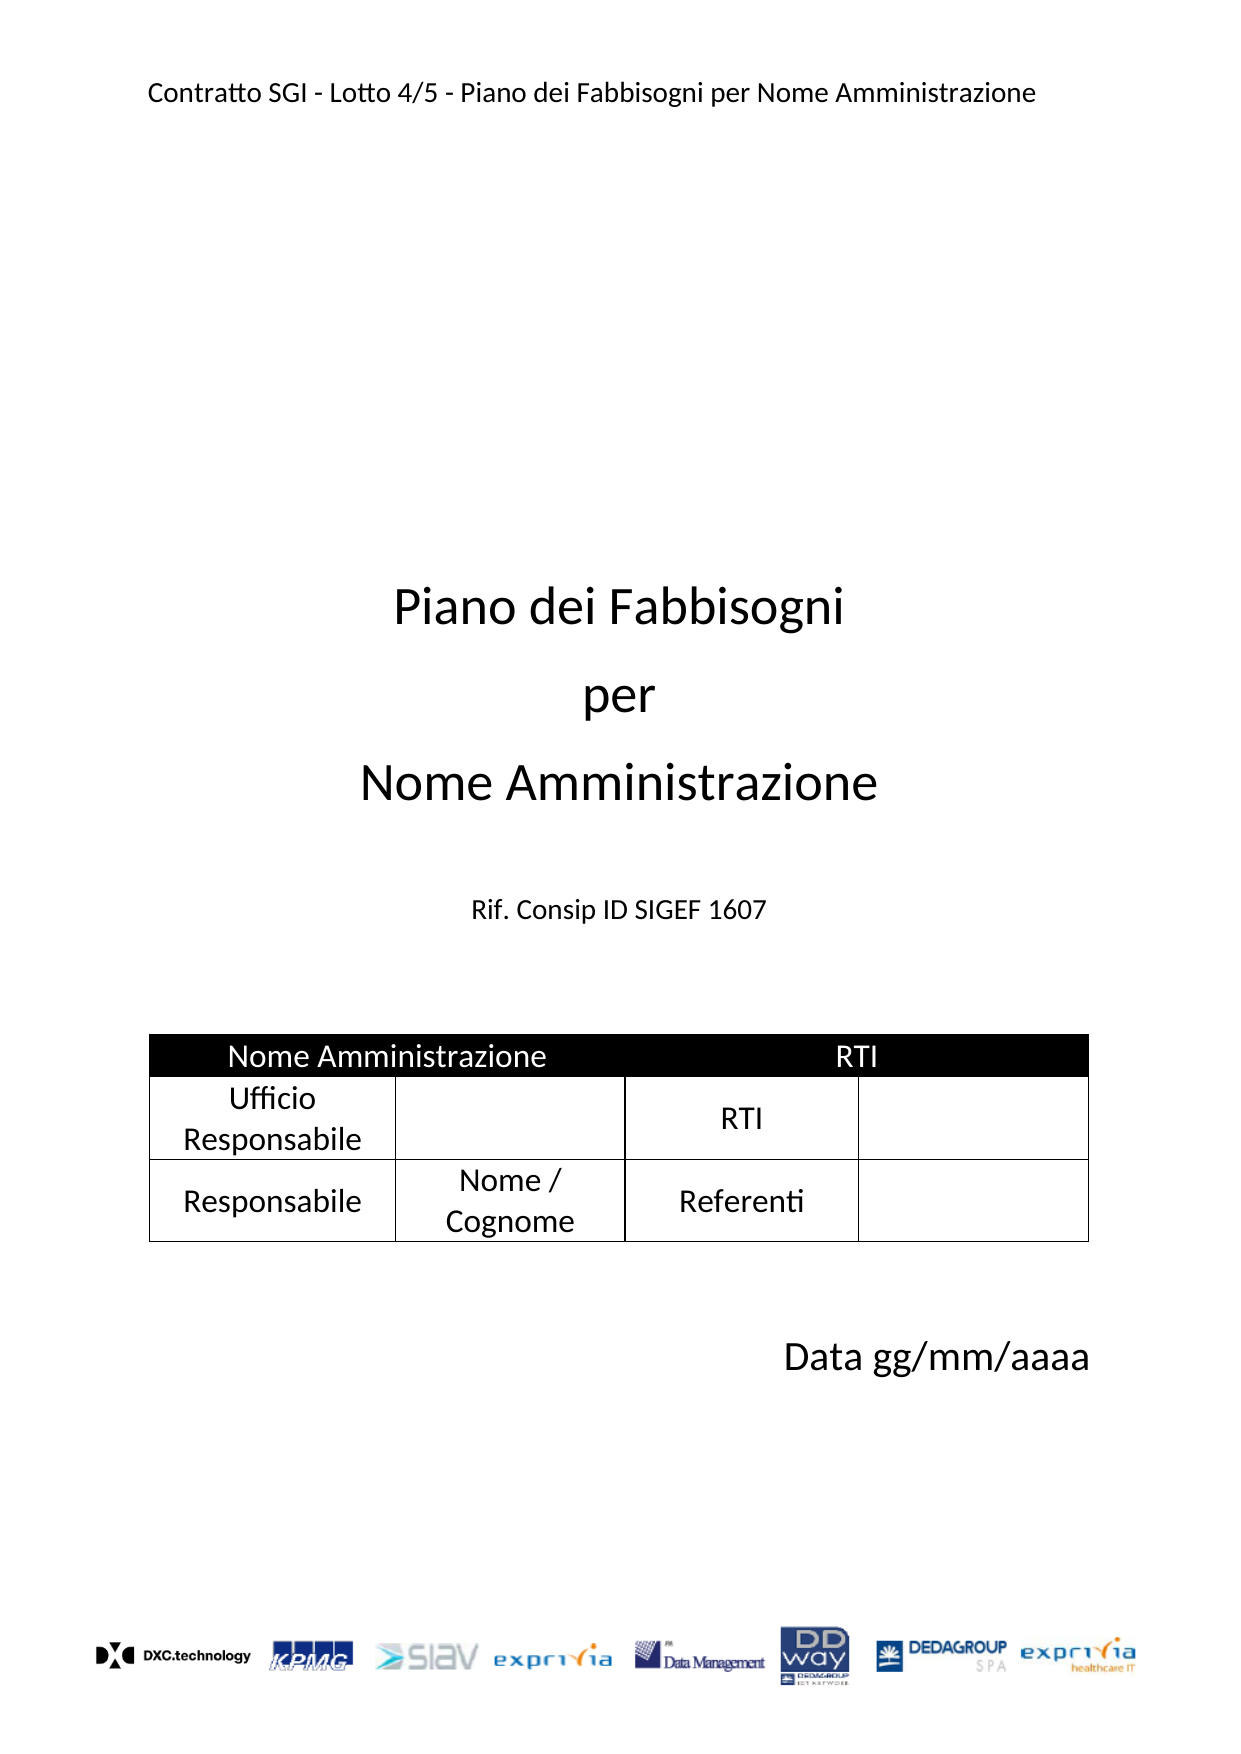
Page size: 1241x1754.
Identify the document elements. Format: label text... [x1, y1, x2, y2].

table_cell [859, 1077, 1088, 1158]
picture [261, 1619, 1159, 1700]
table_header RTI [626, 1035, 1088, 1076]
table_cell [859, 1160, 1088, 1241]
text Rif. Consip ID SIGEF 1607 [148, 891, 1090, 927]
table_cell Nome / Cognome [396, 1160, 624, 1241]
text Data gg/mm/aaaa [148, 1330, 1090, 1381]
table_cell Ufficio Responsabile [150, 1077, 395, 1158]
picture [93, 1639, 255, 1672]
table_cell [396, 1077, 624, 1158]
table_header Nome Amministrazione [150, 1035, 624, 1076]
text per [148, 660, 1090, 726]
table_cell Referenti [626, 1160, 858, 1241]
text Nome Amministrazione [148, 748, 1090, 814]
table_cell RTI [626, 1077, 858, 1158]
text Piano dei Fabbisogni [148, 572, 1090, 638]
table_cell Responsabile [150, 1160, 395, 1241]
